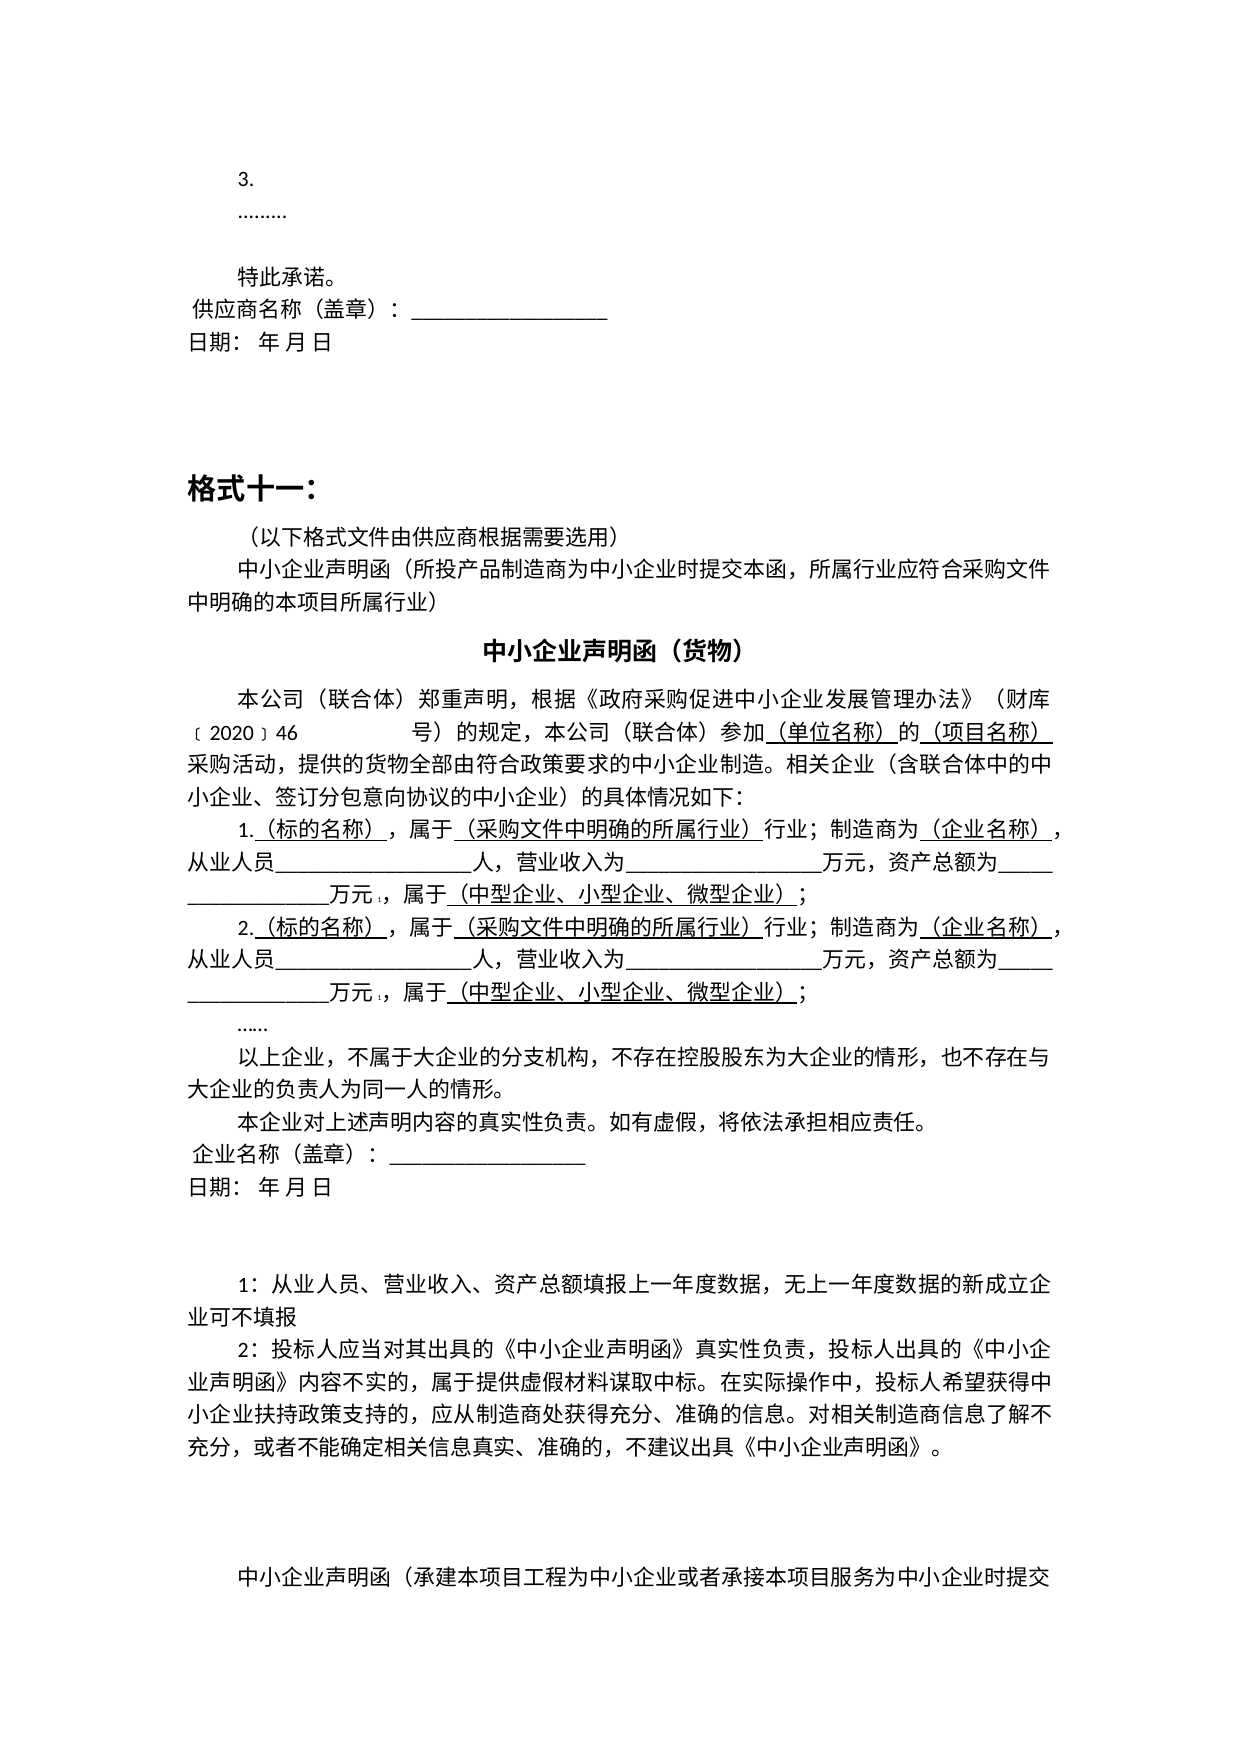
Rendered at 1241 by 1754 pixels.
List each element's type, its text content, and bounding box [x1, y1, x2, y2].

text 日期： 年 月 日 [187, 1169, 1053, 1202]
text 中小企业声明函（货物） [187, 617, 1053, 682]
text 1.（标的名称），属于（采购文件中明确的所属行业）行业；制造商为（企业名称），从业人员__________________人，营业收入为__________________万元，资产总额为__________________万元1，属于（中型企业、小型企业、微型企业）； [187, 812, 1053, 909]
text 2：投标人应当对其出具的《中小企业声明函》真实性负责，投标人出具的《中小企业声明函》内容不实的，属于提供虚假材料谋取中标。在实际操作中，投标人希望获得中小企业扶持政策支持的，应从制造商处获得充分、准确的信息。对相关制造商信息了解不充分，或者不能确定相关信息真实、准确的，不建议出具《中小企业声明函》。 [187, 1332, 1053, 1462]
text 格式十一： [187, 454, 1053, 519]
text 2.（标的名称），属于（采购文件中明确的所属行业）行业；制造商为（企业名称），从业人员__________________人，营业收入为__________________万元，资产总额为__________________万元1，属于（中型企业、小型企业、微型企业）； [187, 909, 1053, 1007]
text 3. [187, 162, 1053, 194]
text 以上企业，不属于大企业的分支机构，不存在控股股东为大企业的情形，也不存在与大企业的负责人为同一人的情形。 [187, 1039, 1053, 1104]
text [187, 1559, 1053, 1592]
text 特此承诺。 [187, 259, 1053, 292]
text （以下格式文件由供应商根据需要选用） [187, 519, 1053, 552]
text ......... [187, 194, 1053, 259]
text 企业名称（盖章）：__________________ [187, 1137, 1053, 1169]
text 日期： 年 月 日 [187, 324, 1053, 357]
text 本企业对上述声明内容的真实性负责。如有虚假，将依法承担相应责任。 [187, 1104, 1053, 1137]
text 中小企业声明函（所投产品制造商为中小企业时提交本函，所属行业应符合采购文件中明确的本项目所属行业） [187, 552, 1053, 617]
text 1：从业人员、营业收入、资产总额填报上一年度数据，无上一年度数据的新成立企业可不填报 [187, 1267, 1053, 1332]
text 本公司（联合体）郑重声明，根据《政府采购促进中小企业发展管理办法》（财库﹝2020﹞46 号）的规定，本公司（联合体）参加（单位名称）的（项目名称）采购活动，提供的货物全部由符合政策要求的中小企业制造。相关企业（含联合体中的中小企业、签订分包意向协议的中小企业）的具体情况如下： [187, 682, 1053, 812]
text 供应商名称（盖章）：__________________ [187, 292, 1053, 324]
text …… [187, 1007, 1053, 1039]
